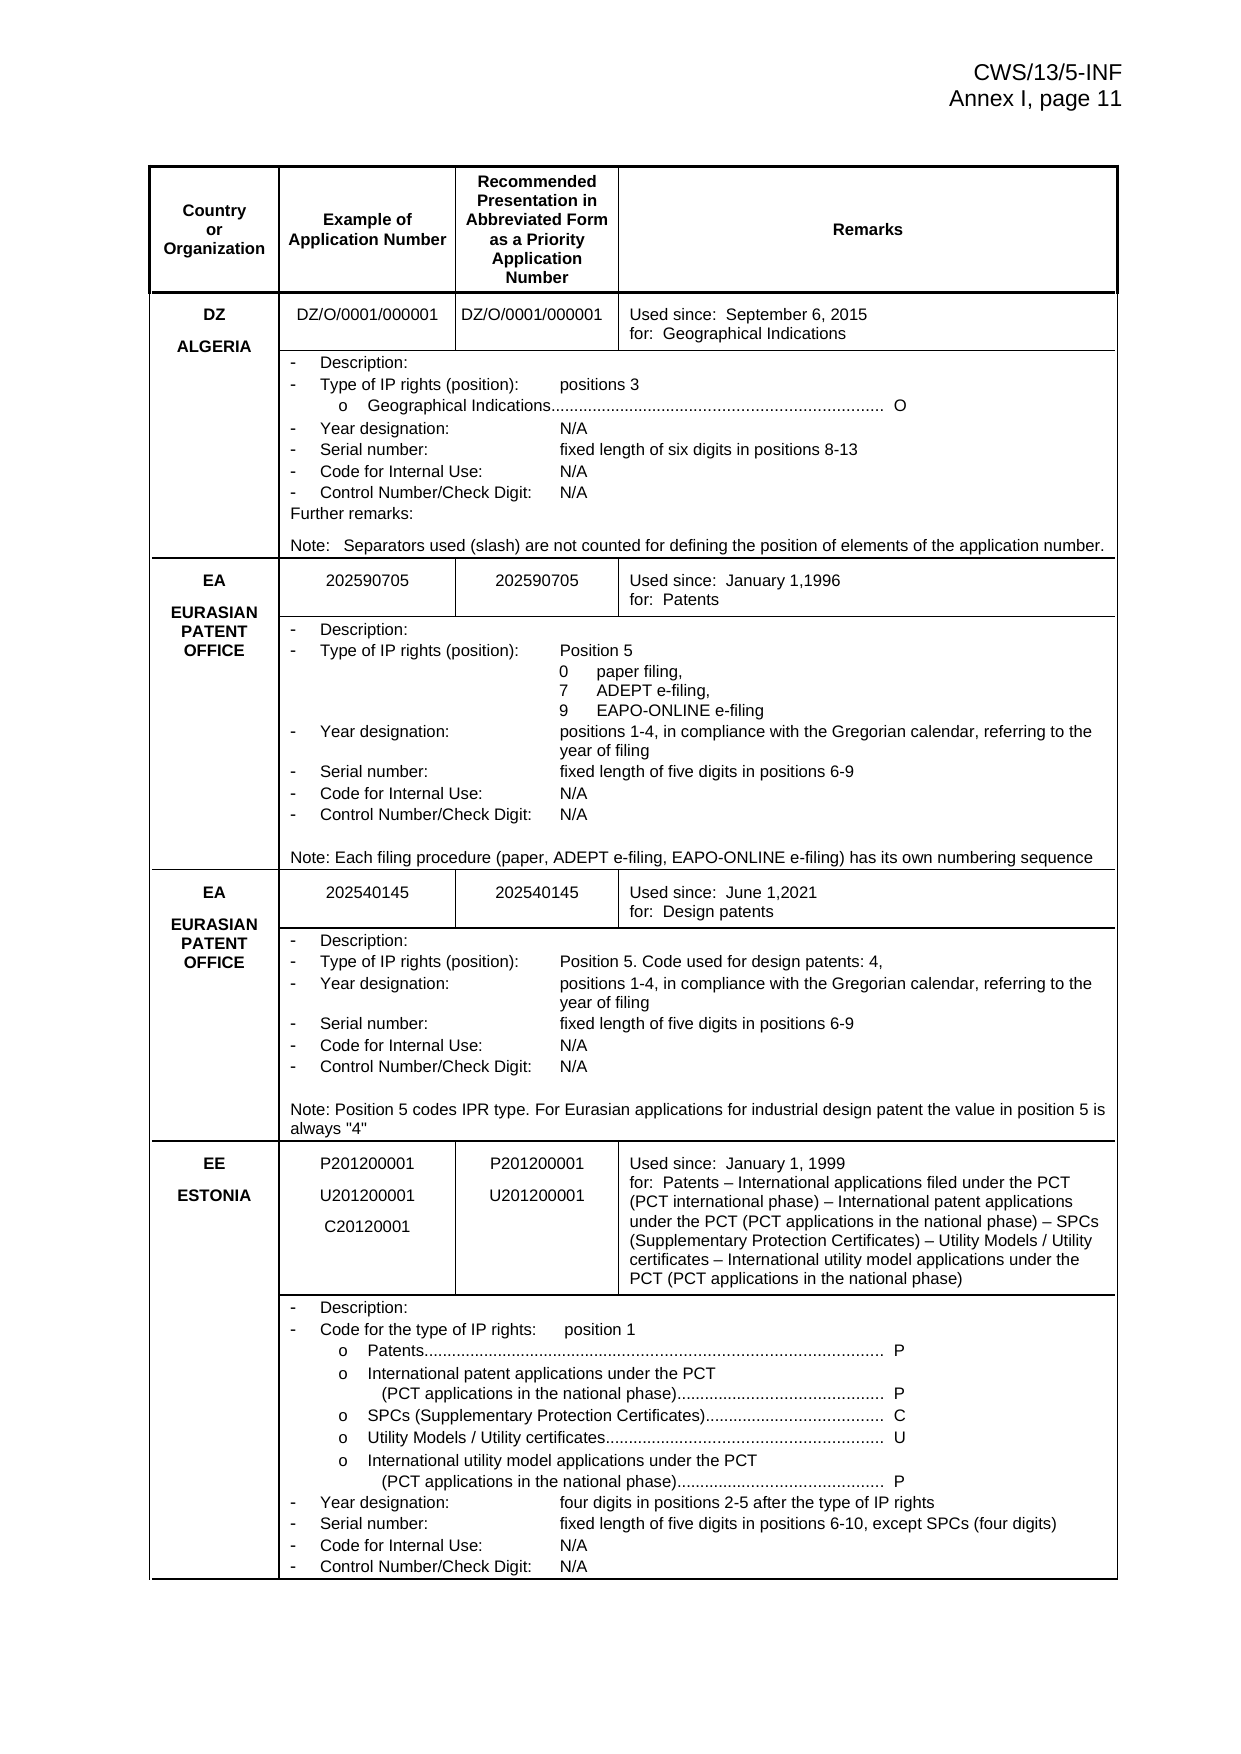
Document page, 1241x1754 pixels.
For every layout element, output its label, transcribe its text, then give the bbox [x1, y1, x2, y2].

table_cell Description: Type of IP rights (position): Position 5 paper filing, ADEPT e-filing, EAPO-ONLINE e-filing Year designation: positions 1-4, in compliance with the Gregorian calendar, referring to the year of filing Serial number: fixed length of five digits in positions 6-9 Code for Internal Use: N/A Control Number/Check Digit: N/A Note: Each filing procedure (paper, ADEPT e-filing, EAPO-ONLINE e-filing) has its own numbering sequence [280, 616, 1117, 869]
table_cell P201200001 U201200001 [456, 1142, 618, 1294]
table_cell EE Estonia [150, 1140, 278, 1578]
table_cell Used since: September 6, 2015 for: Geographical Indications [619, 291, 1117, 349]
table_cell EA Eurasian Patent Office [150, 869, 278, 1140]
table_cell Description: Code for the type of IP rights: position 1 Patents P International patent applications under the PCT (PCT applications in the national phase) P SPCs (Supplementary Protection Certificates) C Utility Models / Utility certificates U International utility model applications under the PCT (PCT applications in the national phase) P Year designation: four digits in positions 2-5 after the type of IP rights Serial number: fixed length of five digits in positions 6-10, except SPCs (four digits) Code for Internal Use: N/A Control Number/Check Digit: N/A [280, 1294, 1117, 1578]
table_cell Used since: January 1, 1999 for: Patents – International applications filed under the PCT (PCT international phase) – International patent applications under the PCT (PCT applications in the national phase) – SPCs (Supplementary Protection Certificates) – Utility Models / Utility certificates – International utility model applications under the PCT (PCT applications in the national phase) [619, 1140, 1117, 1294]
table_header Country or Organization [151, 168, 278, 291]
table_cell 202540145 [280, 870, 455, 927]
table_cell EA Eurasian Patent Office [150, 557, 278, 869]
table_cell Description: Type of IP rights (position): positions 3 Geographical Indications O Year designation: N/A Serial number: fixed length of six digits in positions 8-13 Code for Internal Use: N/A Control Number/Check Digit: N/A Further remarks: Note: Separators used (slash) are not counted for defining the position of elements of the application number. [280, 350, 1117, 557]
table_cell Used since: January 1,1996 for: Patents [619, 557, 1117, 616]
table_cell 202590705 [456, 559, 618, 616]
table_cell Used since: June 1,2021 for: Design patents [619, 869, 1117, 927]
table_cell DZ/O/0001/000001 [280, 294, 455, 349]
table_cell Description: Type of IP rights (position): Position 5. Code used for design patents: 4, Year designation: positions 1-4, in compliance with the Gregorian calendar, referring to the year of filing Serial number: fixed length of five digits in positions 6-9 Code for Internal Use: N/A Control Number/Check Digit: N/A Note: Position 5 codes IPR type. For Eurasian applications for industrial design patent the value in position 5 is always "4" [280, 927, 1117, 1140]
table_header Example of Application Number [280, 168, 455, 291]
table_header Remarks [619, 168, 1116, 291]
table_cell DZ/O/0001/000001 [456, 294, 618, 349]
table_cell P201200001 U201200001 C20120001 [280, 1142, 455, 1294]
table_cell DZ ALGERIA [150, 292, 278, 557]
table_header Recommended Presentation in Abbreviated Form as a Priority Application Number [456, 168, 618, 291]
table_cell 202590705 [280, 559, 455, 616]
table_cell 202540145 [456, 870, 618, 927]
